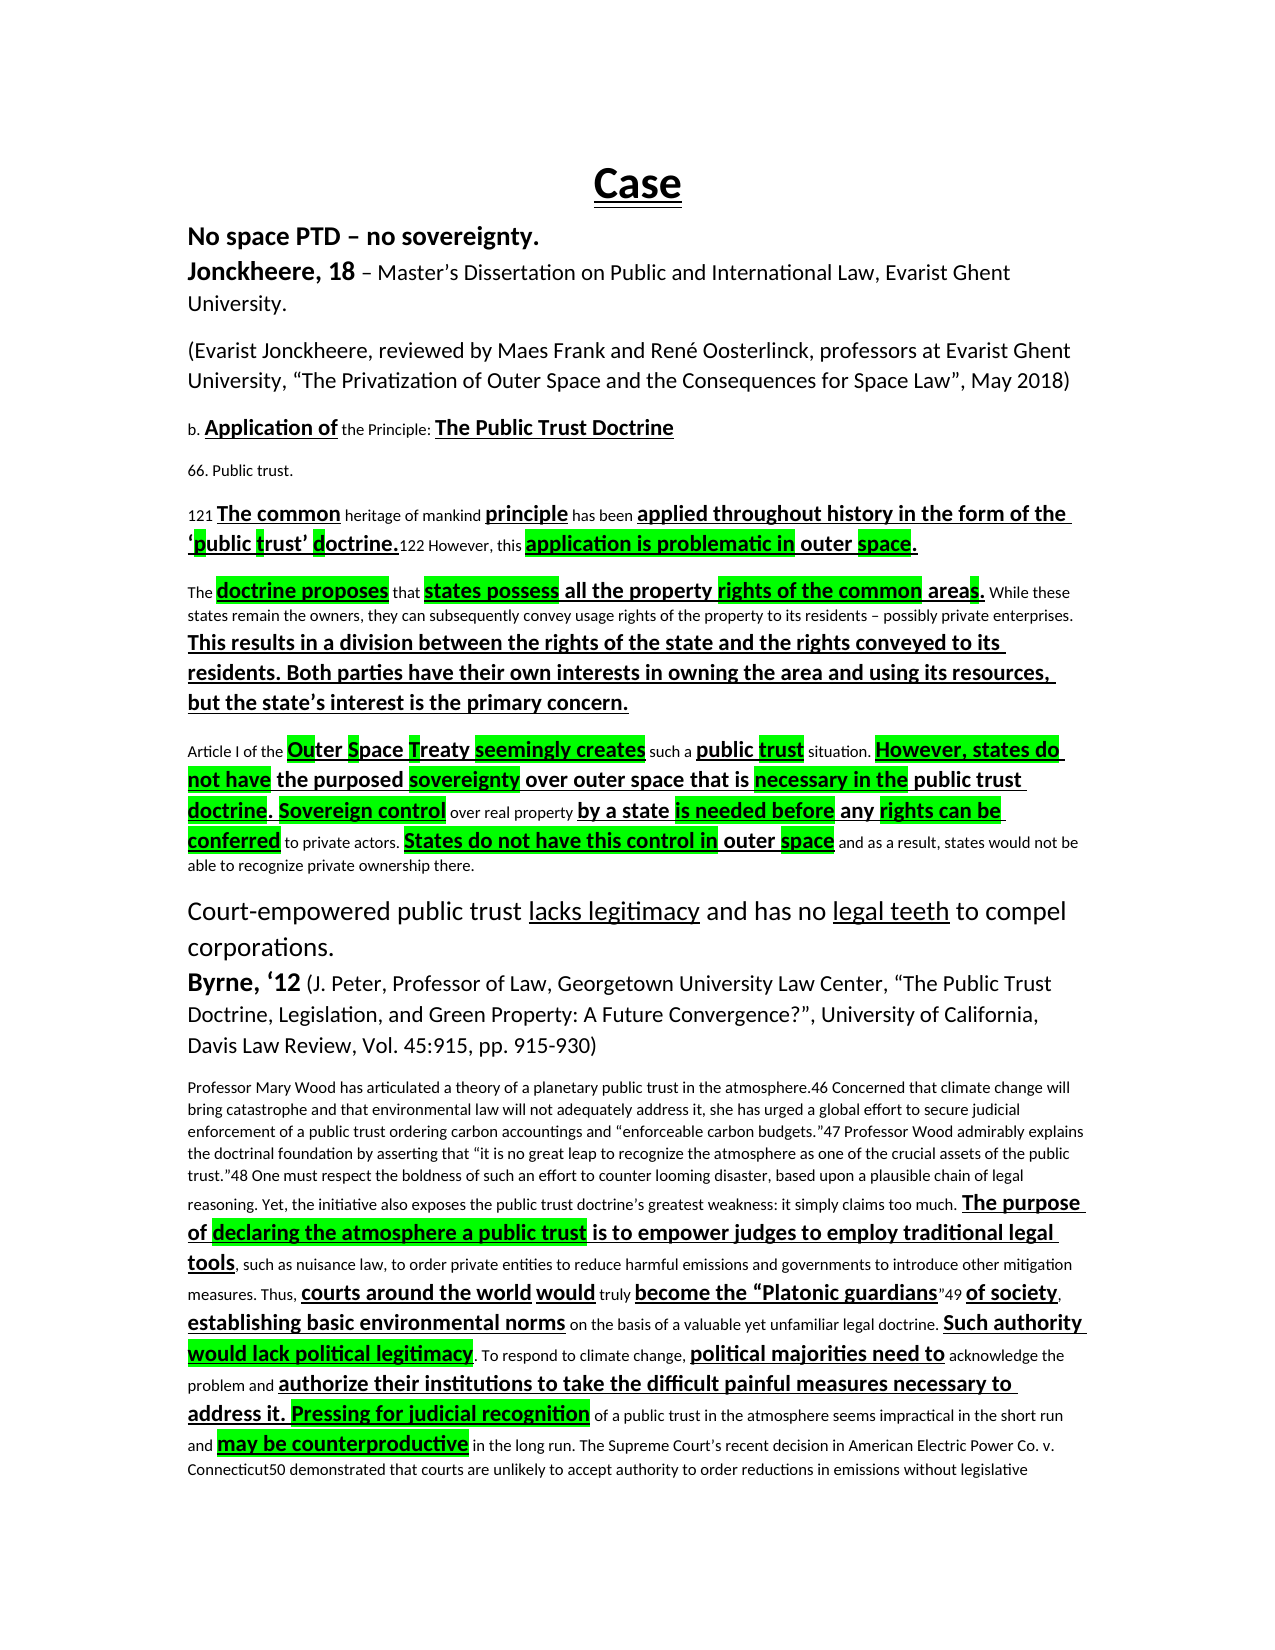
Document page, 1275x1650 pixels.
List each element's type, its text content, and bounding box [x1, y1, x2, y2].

text Article I of the Outer Space Treaty seemingly creates such a public trust situation. However, states do not have the purposed sovereignty over outer space that is necessary in the public trust doctrine. Sovereign control over real property by a state is needed before any rights can be conferred to private actors. States do not have this control in outer space and as a result, states would not be able to recognize private ownership there. [187, 735, 1087, 876]
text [187, 1078, 1087, 1479]
text 121 The common heritage of mankind principle has been applied throughout history in the form of the ‘public trust’ doctrine.122 However, this application is problematic in outer space. [187, 499, 1087, 557]
text The doctrine proposes that states possess all the property rights of the common areas. While these states remain the owners, they can subsequently convey usage rights of the property to its residents – possibly private enterprises. This results in a division between the rights of the state and the rights conveyed to its residents. Both parties have their own interests in owning the area and using its resources, but the state’s interest is the primary concern. [187, 576, 1087, 716]
text (Evarist Jonckheere, reviewed by Maes Frank and René Oosterlinck, professors at Evarist Ghent University, “The Privatization of Outer Space and the Consequences for Space Law”, May 2018) [187, 336, 1087, 394]
text Byrne, ‘12 (J. Peter, Professor of Law, Georgetown University Law Center, “The Public Trust Doctrine, Legislation, and Green Property: A Future Convergence?”, University of California, Davis Law Review, Vol. 45:915, pp. 915-930) [187, 965, 1087, 1059]
text 66. Public trust. [187, 460, 1087, 481]
text b. Application of the Principle: The Public Trust Doctrine [187, 413, 1087, 441]
subtitle No space PTD – no sovereignty. [187, 219, 1087, 252]
subtitle Case [187, 154, 1087, 210]
subtitle Court-empowered public trust lacks legitimacy and has no legal teeth to compel corporations. [187, 894, 1087, 963]
text Jonckheere, 18 – Master’s Dissertation on Public and International Law, Evarist Ghent University. [187, 254, 1087, 317]
